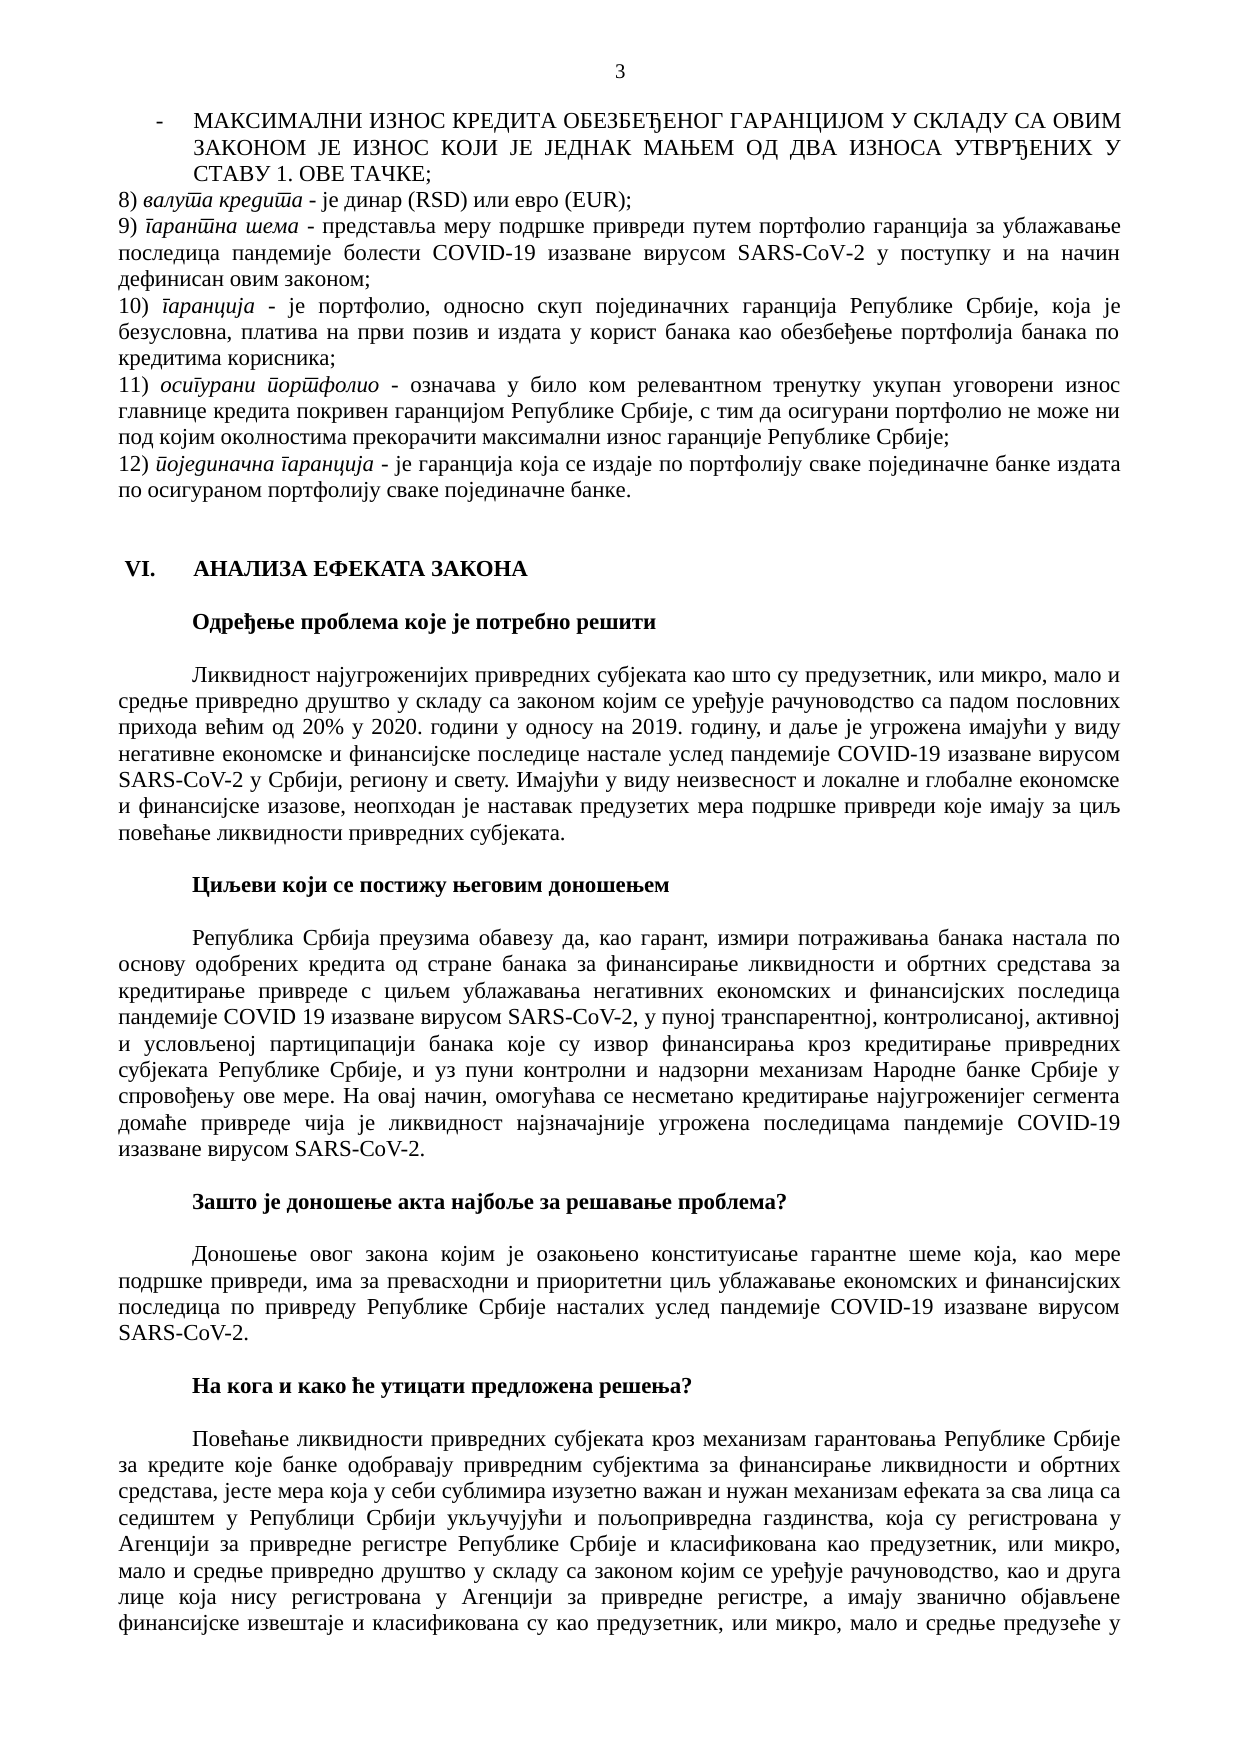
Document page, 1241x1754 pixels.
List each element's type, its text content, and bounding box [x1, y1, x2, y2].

text На кога и како ће утицати предложена решења? [118, 1372, 1122, 1398]
text 8) валута кредита - је динар (RSD) или евро (ЕUR); [118, 186, 1122, 213]
text Циљеви који се постижу његовим доношењем [118, 871, 1122, 898]
text Зашто је доношење акта најбоље за решавање проблема? [118, 1188, 1122, 1214]
text 10) гаранција - је портфолио, односно скуп појединачних гаранција Републике Србије, која је безусловна, платива на први позив и издата у корист банака као обезбеђење портфолија банака по кредитима корисника; [118, 292, 1122, 371]
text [118, 1425, 1122, 1636]
list АНАЛИЗА ЕФЕКАТА ЗАКОНА [156, 555, 1122, 582]
text 11) осигурани портфолио - означава у било ком релевантном тренутку укупан уговорени износ главнице кредита покривен гаранцијом Републике Србије, с тим да осигурани портфолио не може ни под којим околностима прекорачити максимални износ гаранције Републике Србије; [118, 371, 1122, 450]
text 12) појединачна гаранција - је гаранција која се издаје по портфолију сваке појединачне банке издата по осигураном портфолију сваке појединачне банке. [118, 450, 1122, 502]
list МАКСИМАЛНИ ИЗНОС КРЕДИТА ОБЕЗБЕЂЕНОГ ГАРАНЦИЈОМ У СКЛАДУ СА ОВИМ ЗАКОНОМ ЈЕ ИЗНОС КОЈИ ЈЕ ЈЕДНАК МАЊЕМ ОД ДВА ИЗНОСА УТВРЂЕНИХ У СТАВУ 1. ОВЕ ТАЧКЕ; [156, 107, 1122, 186]
text 9) гарантна шема - представља меру подршке привреди путем портфолио гаранција за ублажавање последица пандемије болести COVID-19 изазване вирусом SARS-CоV-2 у поступку и на начин дефинисан овим законом; [118, 213, 1122, 292]
text Република Србија преузима обавезу да, као гарант, измири потраживања банака настала по основу одобрених кредита од стране банака за финансирање ликвидности и обртних средстава за кредитирање привреде с циљем ублажавања негативних економских и финансијских последица пандемије COVID 19 изазване вирусом SARS-CoV-2, у пуној транспарентној, контролисаној, активној и условљеној партиципацији банака које су извор финансирања кроз кредитирање привредних субјеката Републике Србије, и уз пуни контролни и надзорни механизам Народне банке Србије у спровођењу ове мере. На овај начин, омогућава се несметано кредитирање најугроженијег сегмента домаће привреде чија је ликвидност најзначајније угрожена последицама пандемије COVID-19 изазване вирусом SARS-CoV-2. [118, 924, 1122, 1161]
text Ликвидност најугроженијих привредних субјеката као што су предузетник, или микро, мало и средње привредно друштво у складу са законом којим се уређује рачуноводство са падом пословних прихода већим од 20% у 2020. години у односу на 2019. годину, и даље је угрожена имајући у виду негативне економске и финансијске последице настале услед пандемије COVID-19 изазване вирусом SARS-CoV-2 у Србији, региону и свету. Имајући у виду неизвесност и локалне и глобалне економске и финансијске изазове, неопходан је наставак предузетих мера подршке привреди које имају за циљ повећање ликвидности привредних субјеката. [118, 661, 1122, 845]
text Одређење проблема које је потребно решити [118, 608, 1122, 634]
text Доношење овог закона којим је озакоњено конституисање гарантне шеме која, као мере подршке привреди, има за превасходни и приоритетни циљ ублажавање економских и финансијских последица по привреду Републике Србије насталих услед пандемије COVID-19 изазване вирусом SARS-CoV-2. [118, 1240, 1122, 1346]
